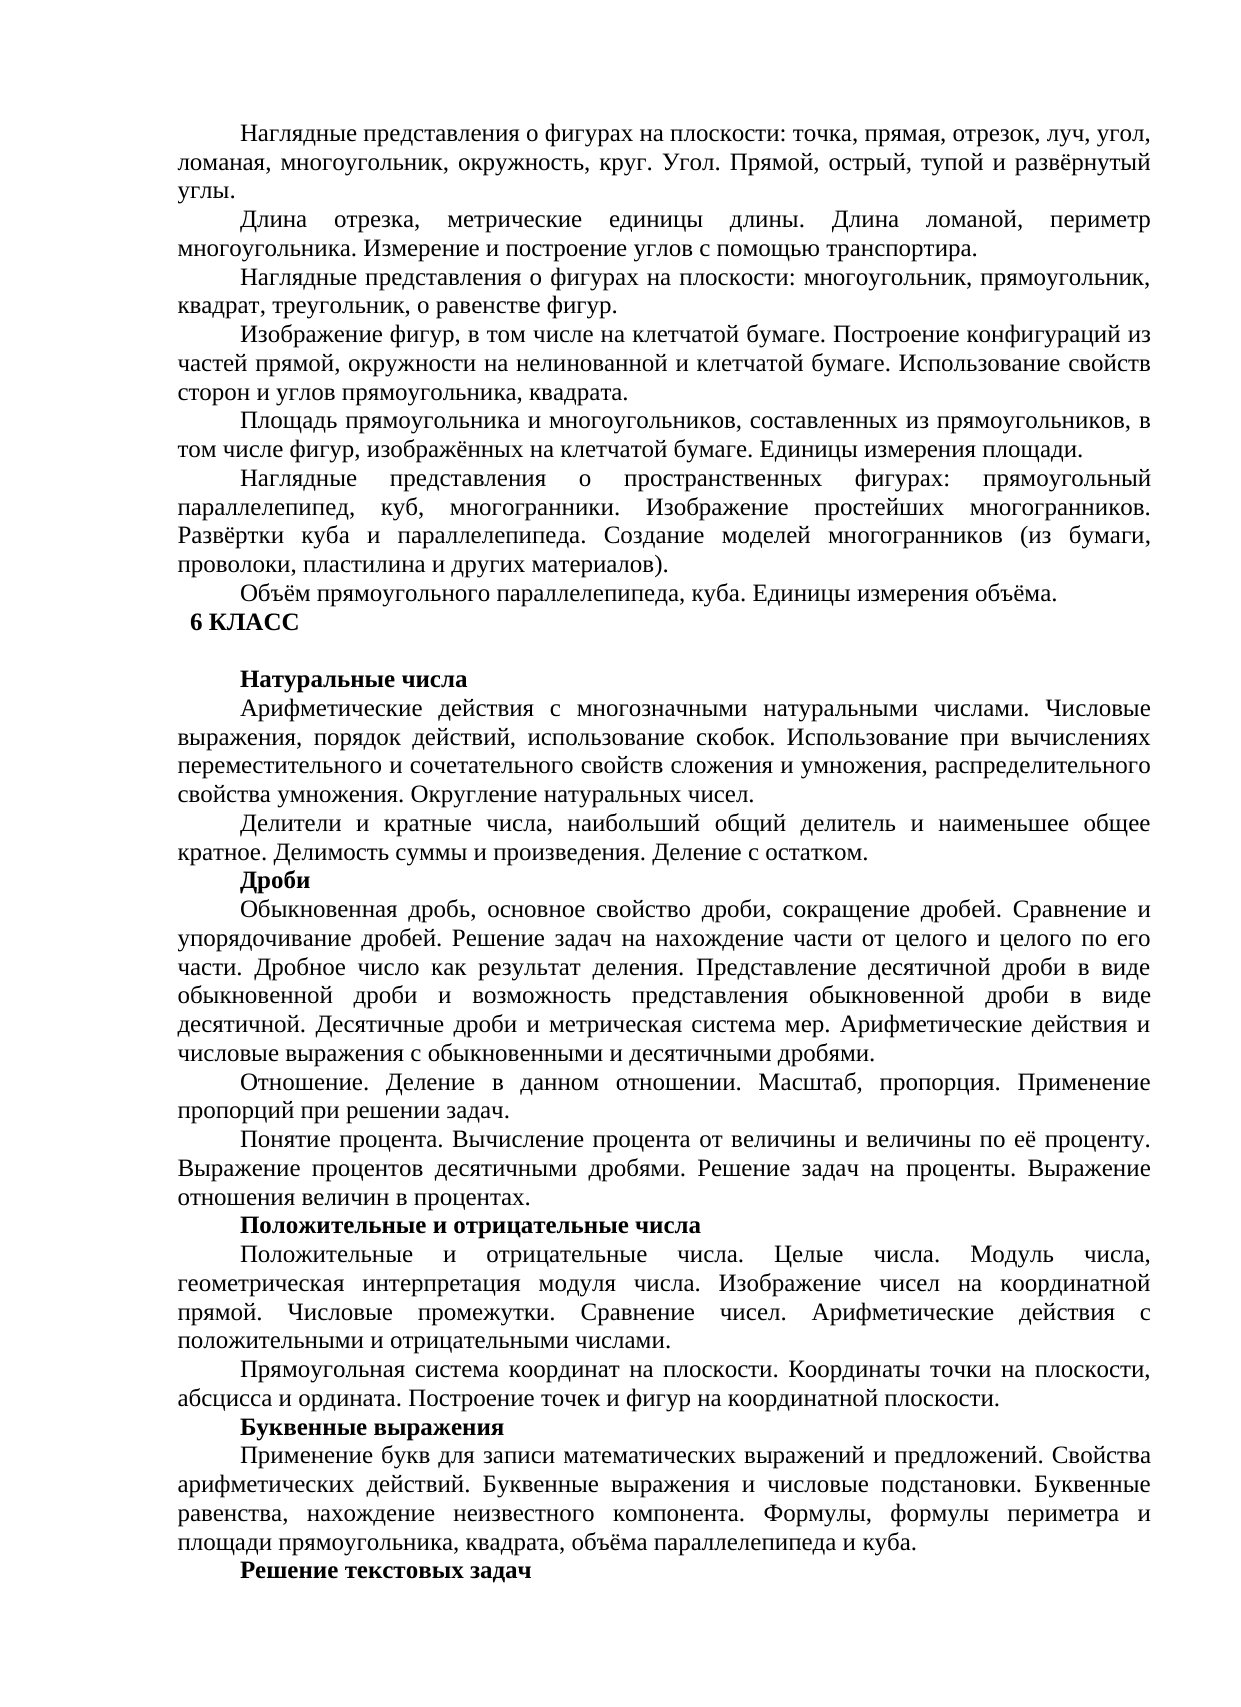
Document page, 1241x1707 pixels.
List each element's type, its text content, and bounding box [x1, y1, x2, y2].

text Изображение фигур, в том числе на клетчатой бумаге. Построение конфигураций из частей прямой, окружности на нелинованной и клетчатой бумаге. Использование свойств сторон и углов прямоугольника, квадрата. [177, 319, 1152, 406]
text Арифметические действия с многозначными натуральными числами. Числовые выражения, порядок действий, использование скобок. Использование при вычислениях переместительного и сочетательного свойств сложения и умножения, распределительного свойства умножения. Округление натуральных чисел. [177, 693, 1152, 808]
text Буквенные выражения [177, 1412, 1152, 1441]
text Объём прямоугольного параллелепипеда, куба. Единицы измерения объёма. [177, 578, 1152, 607]
text Понятие процента. Вычисление процента от величины и величины по её проценту. Выражение процентов десятичными дробями. Решение задач на проценты. Выражение отношения величин в процентах. [177, 1124, 1152, 1211]
text Делители и кратные числа, наибольший общий делитель и наименьшее общее кратное. Делимость суммы и произведения. Деление с остатком. [177, 808, 1152, 866]
text Площадь прямоугольника и многоугольников, составленных из прямоугольников, в том числе фигур, изображённых на клетчатой бумаге. Единицы измерения площади. [177, 406, 1152, 463]
text Наглядные представления о фигурах на плоскости: многоугольник, прямоугольник, квадрат, треугольник, о равенстве фигур. [177, 262, 1152, 319]
text Применение букв для записи математических выражений и предложений. Свойства арифметических действий. Буквенные выражения и числовые подстановки. Буквенные равенства, нахождение неизвестного компонента. Формулы, формулы периметра и площади прямоугольника, квадрата, объёма параллелепипеда и куба. [177, 1441, 1152, 1556]
text Наглядные представления о фигурах на плоскости: точка, прямая, отрезок, луч, угол, ломаная, многоугольник, окружность, круг. Угол. Прямой, острый, тупой и развёрнутый углы. [177, 118, 1152, 204]
text Наглядные представления о пространственных фигурах: прямоугольный параллелепипед, куб, многогранники. Изображение простейших многогранников. Развёртки куба и параллелепипеда. Создание моделей многогранников (из бумаги, проволоки, пластилина и других материалов). [177, 463, 1152, 578]
text Положительные и отрицательные числа [177, 1211, 1152, 1239]
text Натуральные числа [177, 664, 1152, 693]
text Решение текстовых задач [177, 1556, 1152, 1584]
text Длина отрезка, метрические единицы длины. Длина ломаной, периметр многоугольника. Измерение и построение углов с помощью транспортира. [177, 204, 1152, 262]
text Положительные и отрицательные числа. Целые числа. Модуль числа, геометрическая интерпретация модуля числа. Изображение чисел на координатной прямой. Числовые промежутки. Сравнение чисел. Арифметические действия с положительными и отрицательными числами. [177, 1239, 1152, 1354]
text Прямоугольная система координат на плоскости. Координаты точки на плоскости, абсцисса и ордината. Построение точек и фигур на координатной плоскости. [177, 1354, 1152, 1412]
text 6 КЛАСС [190, 607, 1152, 636]
text Отношение. Деление в данном отношении. Масштаб, пропорция. Применение пропорций при решении задач. [177, 1067, 1152, 1124]
text Обыкновенная дробь, основное свойство дроби, сокращение дробей. Сравнение и упорядочивание дробей. Решение задач на нахождение части от целого и целого по его части. Дробное число как результат деления. Представление десятичной дроби в виде обыкновенной дроби и возможность представления обыкновенной дроби в виде десятичной. Десятичные дроби и метрическая система мер. Арифметические действия и числовые выражения с обыкновенными и десятичными дробями. [177, 894, 1152, 1067]
text Дроби [177, 866, 1152, 894]
